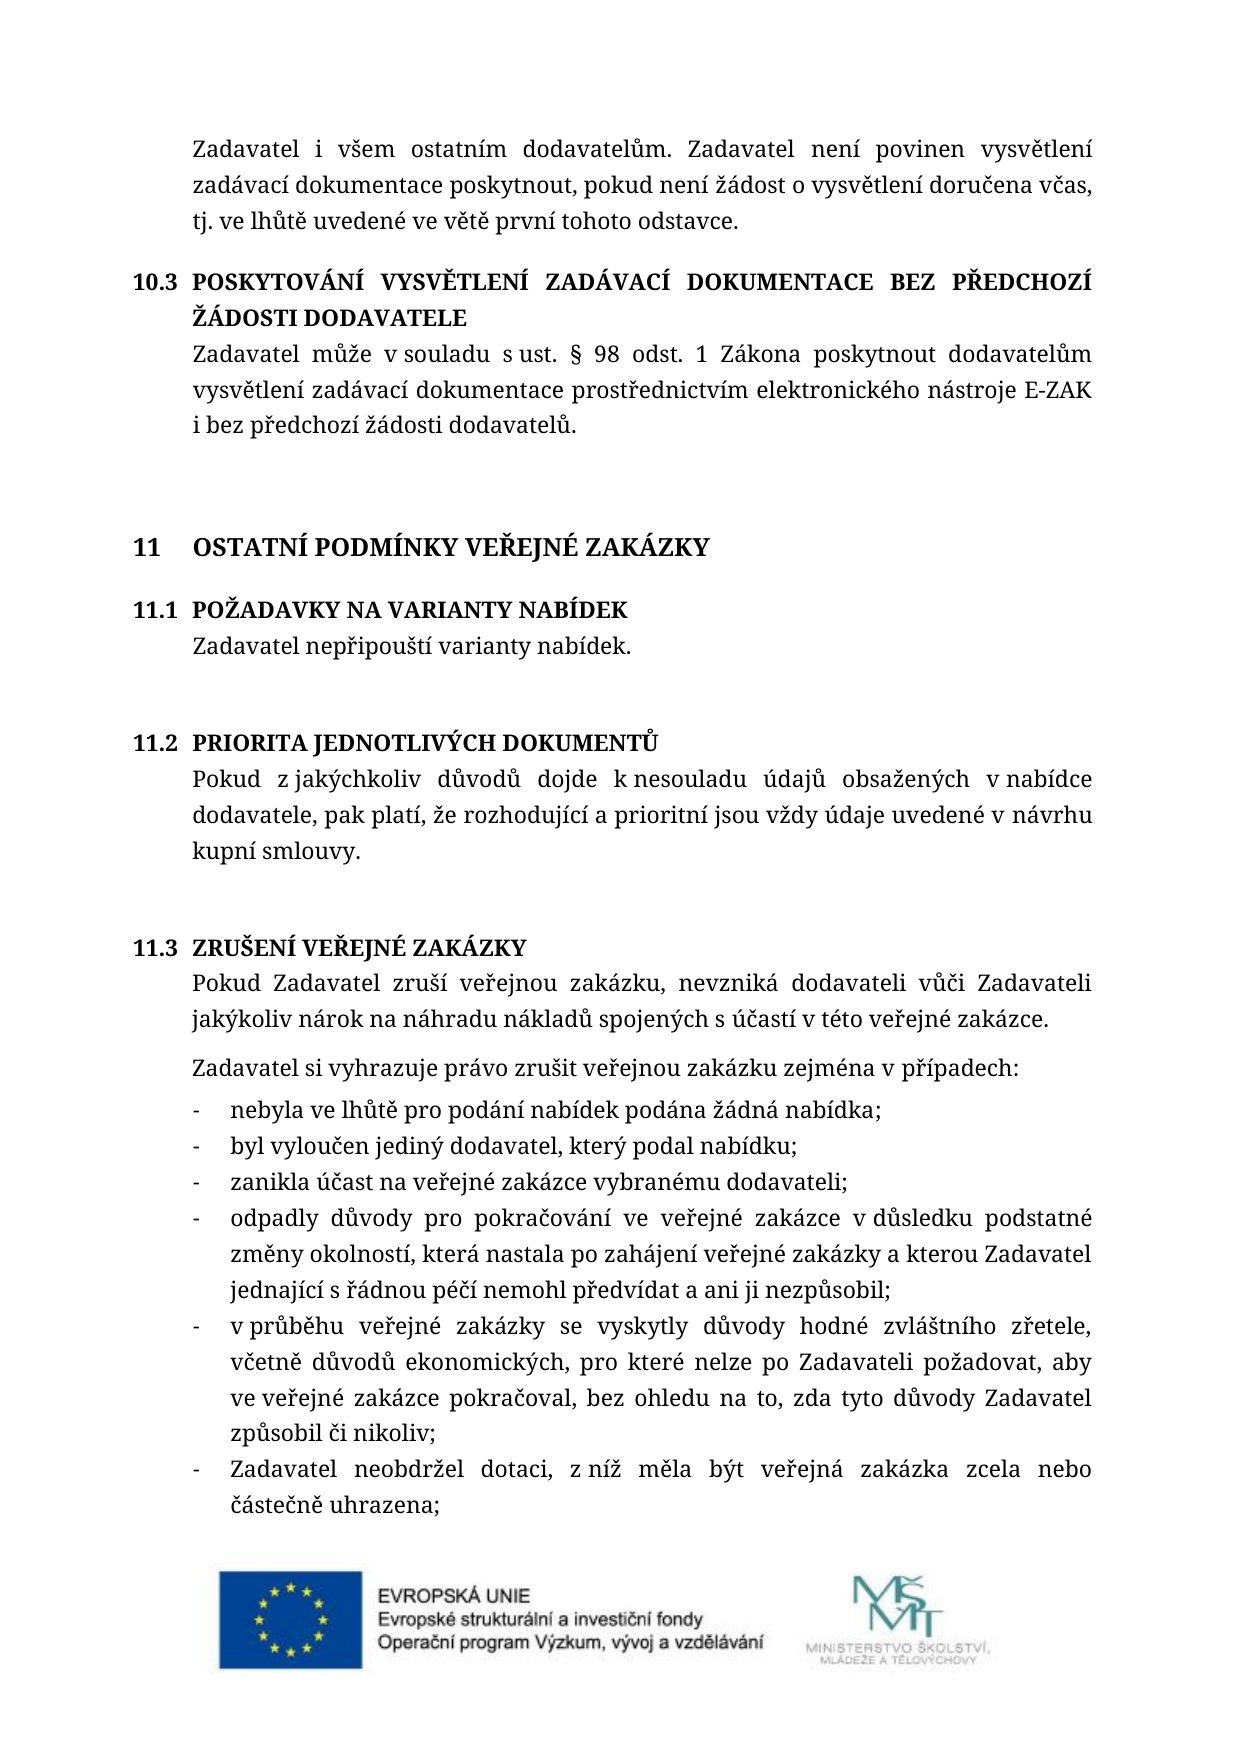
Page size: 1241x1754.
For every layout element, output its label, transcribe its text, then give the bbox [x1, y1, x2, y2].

list odpadly důvody pro pokračování ve veřejné zakázce v důsledku podstatné změny okolností, která nastala po zahájení veřejné zakázky a kterou Zadavatel jednající s řádnou péčí nemohl předvídat a ani ji nezpůsobil; [193, 1202, 1093, 1305]
list Zadavatel neobdržel dotaci, z níž měla být veřejná zakázka zcela nebo částečně uhrazena; [193, 1453, 1093, 1521]
picture [147, 1523, 1068, 1705]
list v průběhu veřejné zakázky se vyskytly důvody hodné zvláštního zřetele, včetně důvodů ekonomických, pro které nelze po Zadavateli požadovat, aby ve veřejné zakázce pokračoval, bez ohledu na to, zda tyto důvody Zadavatel způsobil či nikoliv; [193, 1309, 1093, 1449]
text Zadavatel může v souladu s ust. § 98 odst. 1 Zákona poskytnout dodavatelům vysvětlení zadávací dokumentace prostřednictvím elektronického nástroje E-ZAK i bez předchozí žádosti dodavatelů. [193, 338, 1093, 441]
subtitle OSTATNÍ PODMÍNKY VEŘEJNÉ ZAKÁZKY [133, 530, 1093, 564]
subtitle PRIORITA JEDNOTLIVÝCH DOKUMENTŮ [133, 727, 1093, 758]
list zanikla účast na veřejné zakázce vybranému dodavateli; [193, 1166, 1093, 1197]
subtitle POŽADAVKY NA VARIANTY NABÍDEK [133, 594, 1093, 625]
subtitle Pokud Zadavatel zruší veřejnou zakázku, nevzniká dodavateli vůči Zadavateli jakýkoliv nárok na náhradu nákladů spojených s účastí v této veřejné zakázce. [192, 967, 1093, 1034]
subtitle ZRUŠENÍ VEŘEJNÉ ZAKÁZKY [133, 931, 1093, 963]
list nebyla ve lhůtě pro podání nabídek podána žádná nabídka; [193, 1094, 1093, 1125]
subtitle POSKYTOVÁNÍ VYSVĚTLENÍ ZADÁVACÍ DOKUMENTACE BEZ PŘEDCHOZÍ ŽÁDOSTI DODAVATELE [133, 266, 1093, 333]
text Pokud z jakýchkoliv důvodů dojde k nesouladu údajů obsažených v nabídce dodavatele, pak platí, že rozhodující a prioritní jsou vždy údaje uvedené v návrhu kupní smlouvy. [192, 763, 1093, 866]
list byl vyloučen jediný dodavatel, který podal nabídku; [193, 1130, 1093, 1161]
text Zadavatel si vyhrazuje právo zrušit veřejnou zakázku zejména v případech: [192, 1052, 1093, 1083]
text Zadavatel nepřipouští varianty nabídek. [193, 630, 1093, 661]
